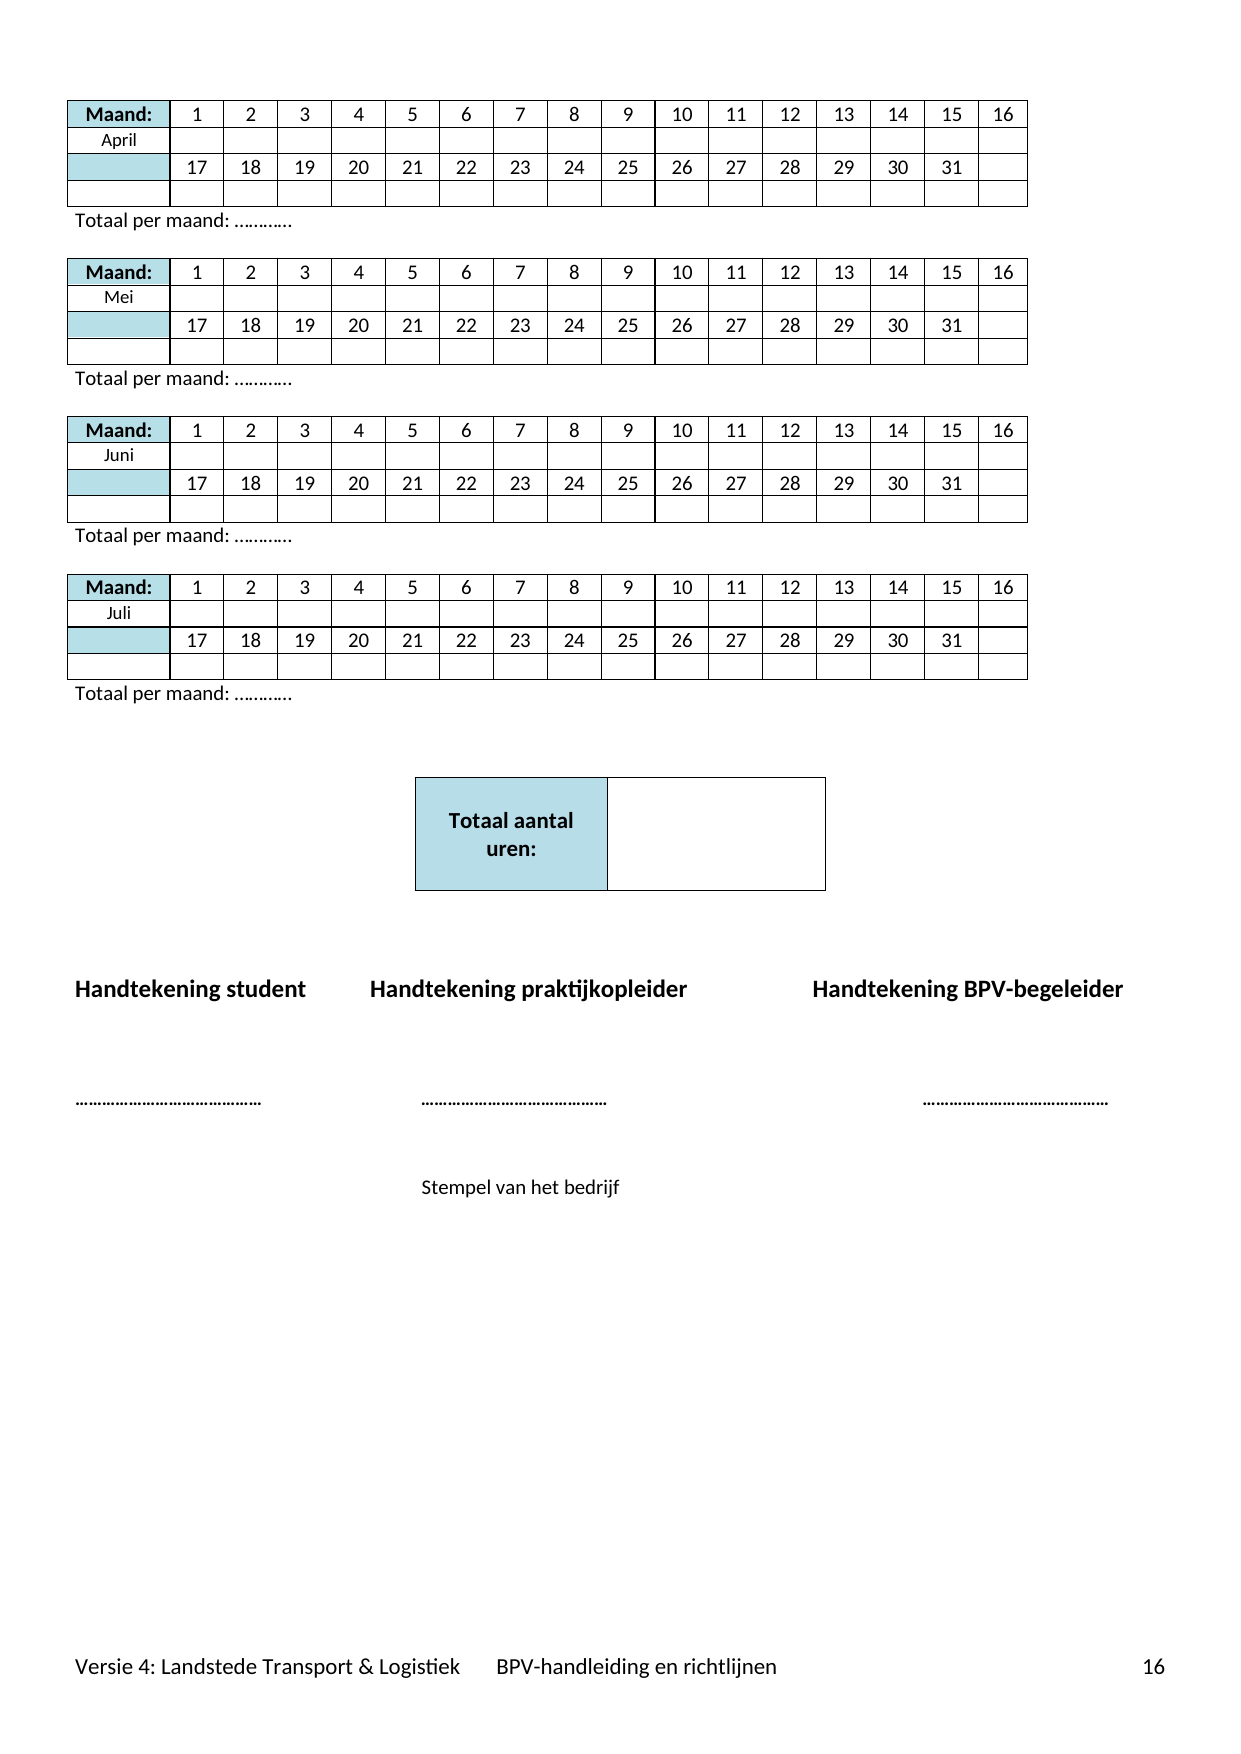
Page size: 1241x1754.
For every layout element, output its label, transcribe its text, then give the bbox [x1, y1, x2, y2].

table_cell [548, 286, 601, 311]
table_cell [871, 654, 924, 679]
table_cell [440, 654, 493, 679]
table_header 3 [278, 575, 331, 600]
table_header 7 [494, 259, 547, 284]
table_cell [979, 496, 1027, 522]
table_cell [602, 601, 654, 626]
table_cell [709, 601, 762, 626]
table_cell [68, 312, 169, 337]
table_header 14 [871, 101, 924, 127]
table_cell [68, 339, 169, 364]
table_cell 19 [278, 628, 331, 653]
table_cell [709, 339, 762, 364]
table_header 7 [494, 101, 547, 127]
table_header [608, 778, 825, 890]
table_cell [68, 470, 169, 495]
table_cell 28 [763, 312, 816, 337]
table_cell [386, 601, 439, 626]
table_cell [171, 443, 223, 469]
table_header 10 [656, 101, 708, 127]
table_cell [763, 286, 816, 311]
table_header 10 [656, 417, 708, 442]
table_cell 24 [548, 628, 601, 653]
table_cell [224, 496, 277, 522]
table_header 4 [332, 101, 385, 127]
table_cell [332, 443, 385, 469]
table_cell [871, 128, 924, 153]
table_header Maand: [68, 101, 169, 127]
table_header 11 [709, 575, 762, 600]
table_cell [709, 286, 762, 311]
table_cell 18 [224, 470, 277, 495]
table_header 6 [440, 101, 493, 127]
table_cell 24 [548, 154, 601, 180]
table_header 11 [709, 259, 762, 284]
table_header 4 [332, 259, 385, 284]
table_cell 20 [332, 312, 385, 337]
table_cell [171, 601, 223, 626]
table_header 1 [171, 101, 223, 127]
table_cell 25 [602, 312, 654, 337]
table_header 16 [979, 575, 1027, 600]
table_cell [171, 654, 223, 679]
table_cell [656, 496, 708, 522]
table_cell [224, 654, 277, 679]
table_header 11 [709, 417, 762, 442]
table_cell 31 [925, 470, 978, 495]
table_cell Juli [68, 601, 169, 626]
table_cell [709, 181, 762, 206]
table_header 15 [925, 259, 978, 284]
table_cell [440, 496, 493, 522]
table_cell [979, 128, 1027, 153]
table_cell April [68, 128, 169, 153]
table_cell [224, 601, 277, 626]
table_cell 29 [817, 154, 870, 180]
table_cell 20 [332, 470, 385, 495]
table_cell [494, 128, 547, 153]
table_cell [925, 181, 978, 206]
table_header Maand: [68, 417, 169, 442]
table_cell [602, 339, 654, 364]
table_cell 29 [817, 628, 870, 653]
table_cell [440, 286, 493, 311]
table_cell [440, 601, 493, 626]
table_cell [332, 286, 385, 311]
table_header 15 [925, 417, 978, 442]
table_cell [602, 654, 654, 679]
table_cell [925, 128, 978, 153]
table_header 2 [224, 259, 277, 284]
table_cell [656, 181, 708, 206]
table_cell 18 [224, 628, 277, 653]
table_cell [171, 339, 223, 364]
table_cell [332, 654, 385, 679]
table_cell 17 [171, 312, 223, 337]
table_cell [763, 181, 816, 206]
table_header 14 [871, 575, 924, 600]
table_cell 27 [709, 312, 762, 337]
table_cell 22 [440, 154, 493, 180]
table_cell [871, 601, 924, 626]
table_cell [440, 339, 493, 364]
table_cell [656, 601, 708, 626]
table_cell [224, 443, 277, 469]
table_cell [224, 286, 277, 311]
table_cell 26 [656, 154, 708, 180]
table_cell 21 [386, 154, 439, 180]
table_cell [979, 339, 1027, 364]
table_header 14 [871, 259, 924, 284]
table_cell [763, 496, 816, 522]
table_header 10 [656, 259, 708, 284]
table_cell 26 [656, 628, 708, 653]
table_header 3 [278, 417, 331, 442]
table_header 5 [386, 101, 439, 127]
table_cell [548, 601, 601, 626]
table_header 12 [763, 575, 816, 600]
table_cell [709, 443, 762, 469]
table_header 13 [817, 259, 870, 284]
table_cell [602, 128, 654, 153]
table_header 9 [602, 417, 654, 442]
table_cell [871, 286, 924, 311]
table_cell [386, 286, 439, 311]
table_cell 17 [171, 628, 223, 653]
table_header 13 [817, 101, 870, 127]
table_header 10 [656, 575, 708, 600]
table_header 12 [763, 259, 816, 284]
table_cell 30 [871, 628, 924, 653]
text Handtekening student Handtekening praktijkopleider Handtekening BPV-begeleider [75, 973, 1165, 1004]
table_cell [386, 181, 439, 206]
text Totaal per maand: ………… [75, 207, 1165, 233]
table_cell [494, 181, 547, 206]
table_cell [925, 601, 978, 626]
table_header 8 [548, 259, 601, 284]
table_cell [817, 654, 870, 679]
table_cell [68, 628, 169, 653]
table_cell [925, 339, 978, 364]
table_cell [332, 181, 385, 206]
table_cell 22 [440, 628, 493, 653]
table_cell [548, 128, 601, 153]
table_cell [548, 181, 601, 206]
table_cell 23 [494, 470, 547, 495]
table_cell 31 [925, 628, 978, 653]
table_cell [925, 654, 978, 679]
text Totaal per maand: ………… [75, 523, 1165, 548]
table_cell [440, 181, 493, 206]
table_cell 25 [602, 628, 654, 653]
table_header 6 [440, 417, 493, 442]
table_cell 28 [763, 628, 816, 653]
table_cell [548, 654, 601, 679]
table_cell [224, 181, 277, 206]
table_cell [925, 443, 978, 469]
table_cell [763, 339, 816, 364]
table_cell [656, 339, 708, 364]
table_cell [979, 286, 1027, 311]
table_cell [602, 443, 654, 469]
table_cell 25 [602, 154, 654, 180]
table_cell [386, 339, 439, 364]
table_header 9 [602, 101, 654, 127]
table_cell [817, 496, 870, 522]
table_cell 20 [332, 628, 385, 653]
table_cell [494, 496, 547, 522]
table_cell [494, 286, 547, 311]
table_cell [548, 496, 601, 522]
table_cell 30 [871, 312, 924, 337]
table_cell [68, 654, 169, 679]
table_header 4 [332, 417, 385, 442]
table_header 14 [871, 417, 924, 442]
table_cell [68, 181, 169, 206]
table_cell [171, 181, 223, 206]
table_cell 19 [278, 312, 331, 337]
table_header 1 [171, 575, 223, 600]
table_header 1 [171, 259, 223, 284]
table_cell 27 [709, 628, 762, 653]
table_cell [871, 443, 924, 469]
table_cell [871, 496, 924, 522]
table_header 5 [386, 259, 439, 284]
table_header 8 [548, 417, 601, 442]
text Stempel van het bedrijf [296, 1174, 1165, 1199]
table_cell 26 [656, 312, 708, 337]
table_cell 19 [278, 470, 331, 495]
table_cell [332, 128, 385, 153]
table_cell 27 [709, 154, 762, 180]
table_cell [656, 128, 708, 153]
table_header 2 [224, 101, 277, 127]
table_header 1 [171, 417, 223, 442]
table_cell 22 [440, 312, 493, 337]
table_cell [979, 470, 1027, 495]
table_cell [763, 443, 816, 469]
table_cell [278, 128, 331, 153]
table_header 4 [332, 575, 385, 600]
table_header Maand: [68, 575, 169, 600]
table_cell 23 [494, 154, 547, 180]
table_cell [171, 286, 223, 311]
table_cell [817, 601, 870, 626]
table_cell [763, 128, 816, 153]
table_cell [709, 654, 762, 679]
table_header 5 [386, 417, 439, 442]
table_cell [386, 443, 439, 469]
table_cell 24 [548, 470, 601, 495]
table_cell [440, 443, 493, 469]
table_cell [278, 601, 331, 626]
table_cell Mei [68, 286, 169, 311]
table_cell 23 [494, 628, 547, 653]
table_cell [386, 496, 439, 522]
table_header 7 [494, 575, 547, 600]
table_cell 30 [871, 154, 924, 180]
table_cell [817, 339, 870, 364]
table_cell 21 [386, 628, 439, 653]
table_header 16 [979, 101, 1027, 127]
table_cell 29 [817, 470, 870, 495]
table_header 8 [548, 575, 601, 600]
table_cell 17 [171, 470, 223, 495]
table_header 6 [440, 259, 493, 284]
table_cell 28 [763, 470, 816, 495]
table_cell [656, 443, 708, 469]
table_cell [440, 128, 493, 153]
table_cell 24 [548, 312, 601, 337]
table_cell [602, 286, 654, 311]
table_cell [763, 654, 816, 679]
table_header 9 [602, 259, 654, 284]
table_cell 18 [224, 312, 277, 337]
table_cell [171, 128, 223, 153]
table_cell [494, 601, 547, 626]
table_header 15 [925, 101, 978, 127]
table_header 16 [979, 417, 1027, 442]
table_header 16 [979, 259, 1027, 284]
table_cell 19 [278, 154, 331, 180]
table_cell [817, 286, 870, 311]
table_cell [979, 654, 1027, 679]
table_cell [278, 339, 331, 364]
table_cell 21 [386, 312, 439, 337]
text Totaal per maand: ………… [75, 680, 1165, 706]
table_cell 22 [440, 470, 493, 495]
table_cell 23 [494, 312, 547, 337]
table_cell [224, 128, 277, 153]
table_cell 21 [386, 470, 439, 495]
table_header 2 [224, 575, 277, 600]
table_cell [709, 128, 762, 153]
table_cell [656, 286, 708, 311]
table_header 3 [278, 101, 331, 127]
table_cell 18 [224, 154, 277, 180]
text …………………………………… …………………………………… …………………………………… [75, 1087, 1165, 1110]
table_cell [278, 496, 331, 522]
table_header 11 [709, 101, 762, 127]
table_cell [763, 601, 816, 626]
table_cell [386, 128, 439, 153]
table_cell 30 [871, 470, 924, 495]
table_cell 20 [332, 154, 385, 180]
table_cell [871, 181, 924, 206]
table_cell [817, 443, 870, 469]
table_cell [68, 496, 169, 522]
table_header 12 [763, 101, 816, 127]
table_cell [925, 496, 978, 522]
table_cell [602, 181, 654, 206]
table_cell [494, 443, 547, 469]
table_cell [548, 339, 601, 364]
table_cell 27 [709, 470, 762, 495]
table_cell 31 [925, 154, 978, 180]
table_cell [817, 128, 870, 153]
table_cell [979, 601, 1027, 626]
table_header 13 [817, 417, 870, 442]
table_cell [68, 154, 169, 180]
table_cell [656, 654, 708, 679]
table_cell [332, 496, 385, 522]
table_header 15 [925, 575, 978, 600]
table_cell [494, 654, 547, 679]
table_cell [979, 628, 1027, 653]
table_header 6 [440, 575, 493, 600]
table_cell 25 [602, 470, 654, 495]
table_cell [224, 339, 277, 364]
table_cell [278, 443, 331, 469]
table_cell [979, 312, 1027, 337]
table_header Maand: [68, 259, 169, 284]
table_cell [871, 339, 924, 364]
table_cell [332, 339, 385, 364]
table_cell [278, 286, 331, 311]
table_cell [925, 286, 978, 311]
table_cell [386, 654, 439, 679]
table_header 13 [817, 575, 870, 600]
table_header 3 [278, 259, 331, 284]
table_header 7 [494, 417, 547, 442]
table_cell [602, 496, 654, 522]
table_cell [171, 496, 223, 522]
table_header 12 [763, 417, 816, 442]
table_cell [494, 339, 547, 364]
table_header 5 [386, 575, 439, 600]
table_cell 26 [656, 470, 708, 495]
table_cell 29 [817, 312, 870, 337]
table_header Totaal aantal uren: [416, 778, 607, 890]
table_header 9 [602, 575, 654, 600]
text Totaal per maand: ………… [75, 365, 1165, 390]
table_cell 17 [171, 154, 223, 180]
table_cell [548, 443, 601, 469]
table_cell 28 [763, 154, 816, 180]
table_header 8 [548, 101, 601, 127]
table_cell [278, 181, 331, 206]
table_header 2 [224, 417, 277, 442]
table_cell [709, 496, 762, 522]
table_cell [979, 181, 1027, 206]
table_cell [278, 654, 331, 679]
table_cell [332, 601, 385, 626]
table_cell [817, 181, 870, 206]
table_cell [979, 154, 1027, 180]
table_cell 31 [925, 312, 978, 337]
table_cell [979, 443, 1027, 469]
table_cell Juni [68, 443, 169, 469]
